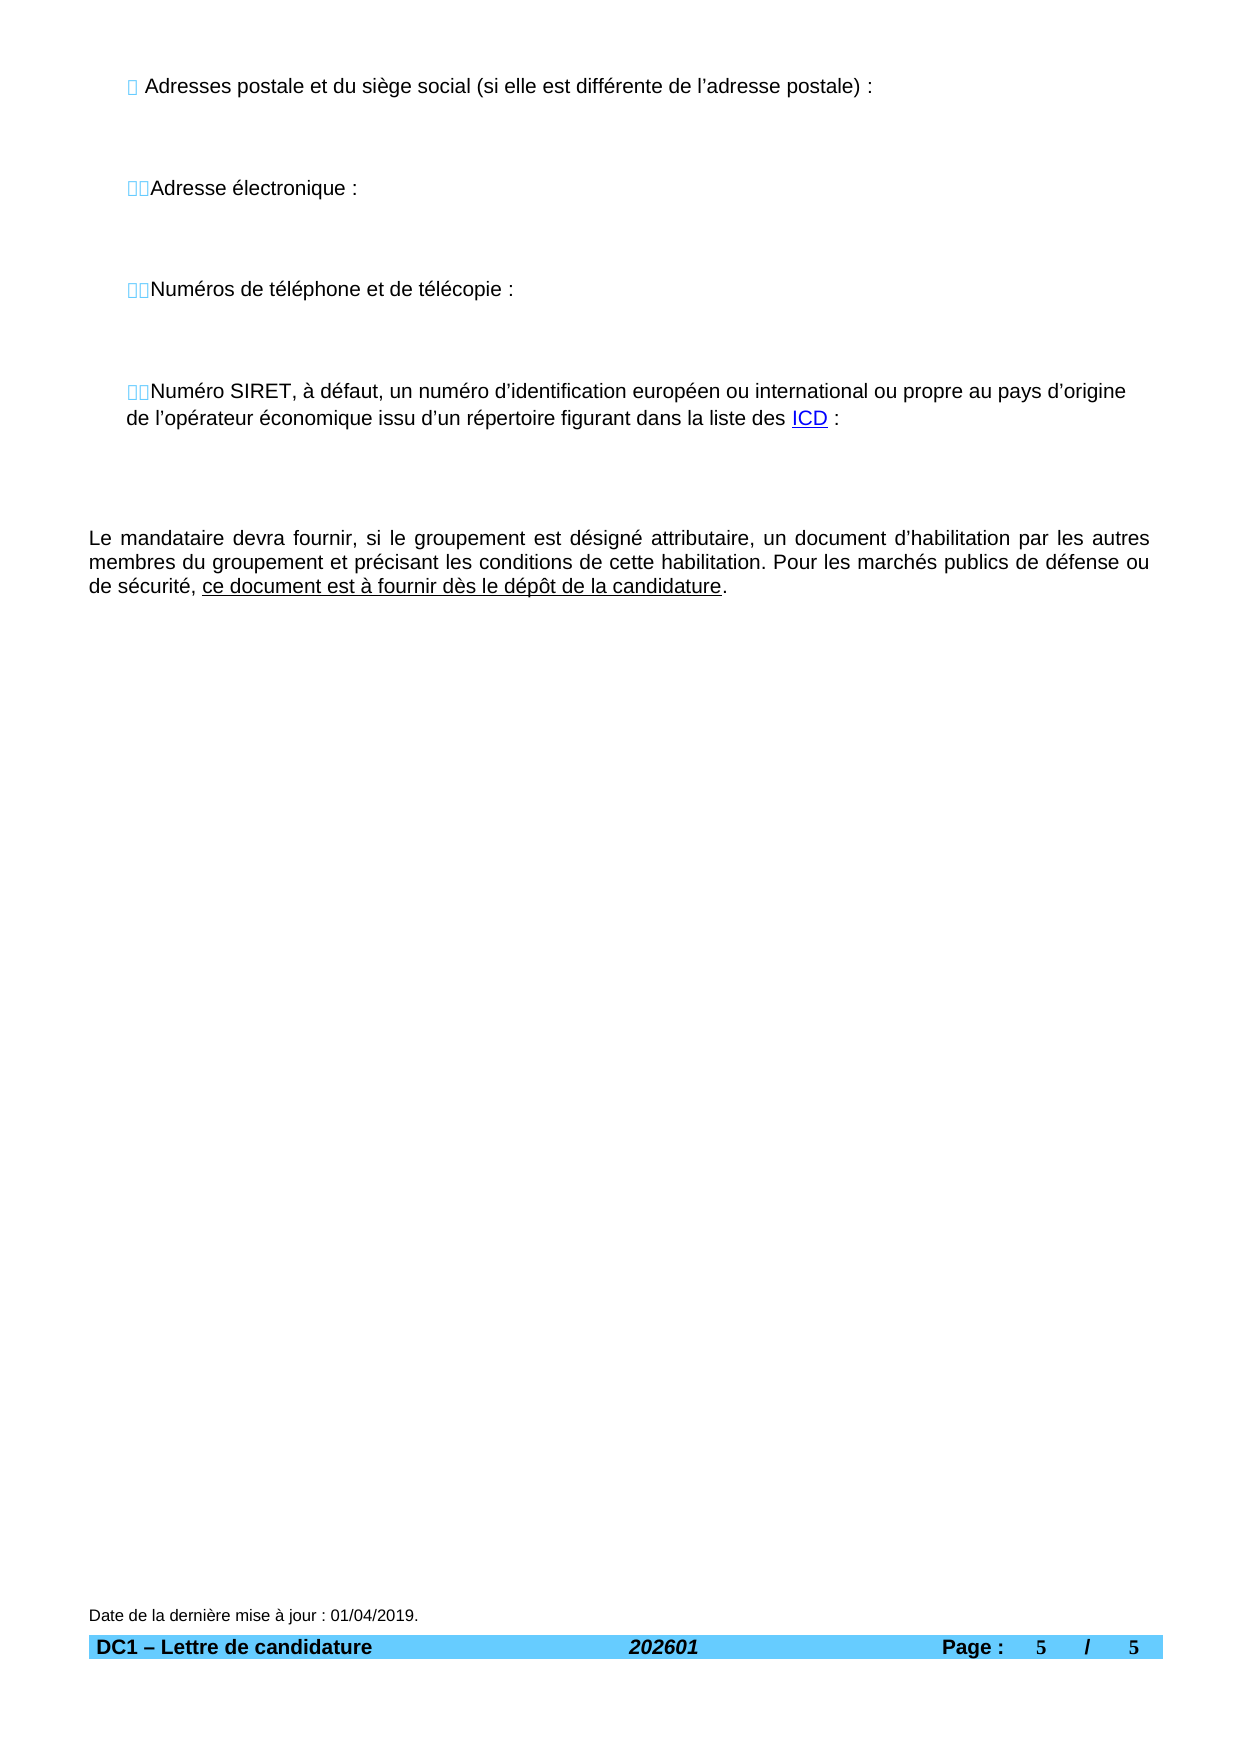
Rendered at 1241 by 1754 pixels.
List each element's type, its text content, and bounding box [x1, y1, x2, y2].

text Numéro SIRET, à défaut, un numéro d’identification européen ou international ou propre au pays d’origine de l’opérateur économique issu d’un répertoire figurant dans la liste des ICD : [126, 376, 1152, 430]
text Numéros de téléphone et de télécopie : [126, 274, 1152, 304]
text Date de la dernière mise à jour : 01/04/2019. [89, 1606, 1152, 1625]
text Le mandataire devra fournir, si le groupement est désigné attributaire, un document d’habilitation par les autres membres du groupement et précisant les conditions de cette habilitation. Pour les marchés publics de défense ou de sécurité, ce document est à fournir dès le dépôt de la candidature. [89, 526, 1152, 598]
text Adresse électronique : [126, 173, 1152, 203]
text  Adresses postale et du siège social (si elle est différente de l’adresse postale) : [126, 71, 1152, 101]
